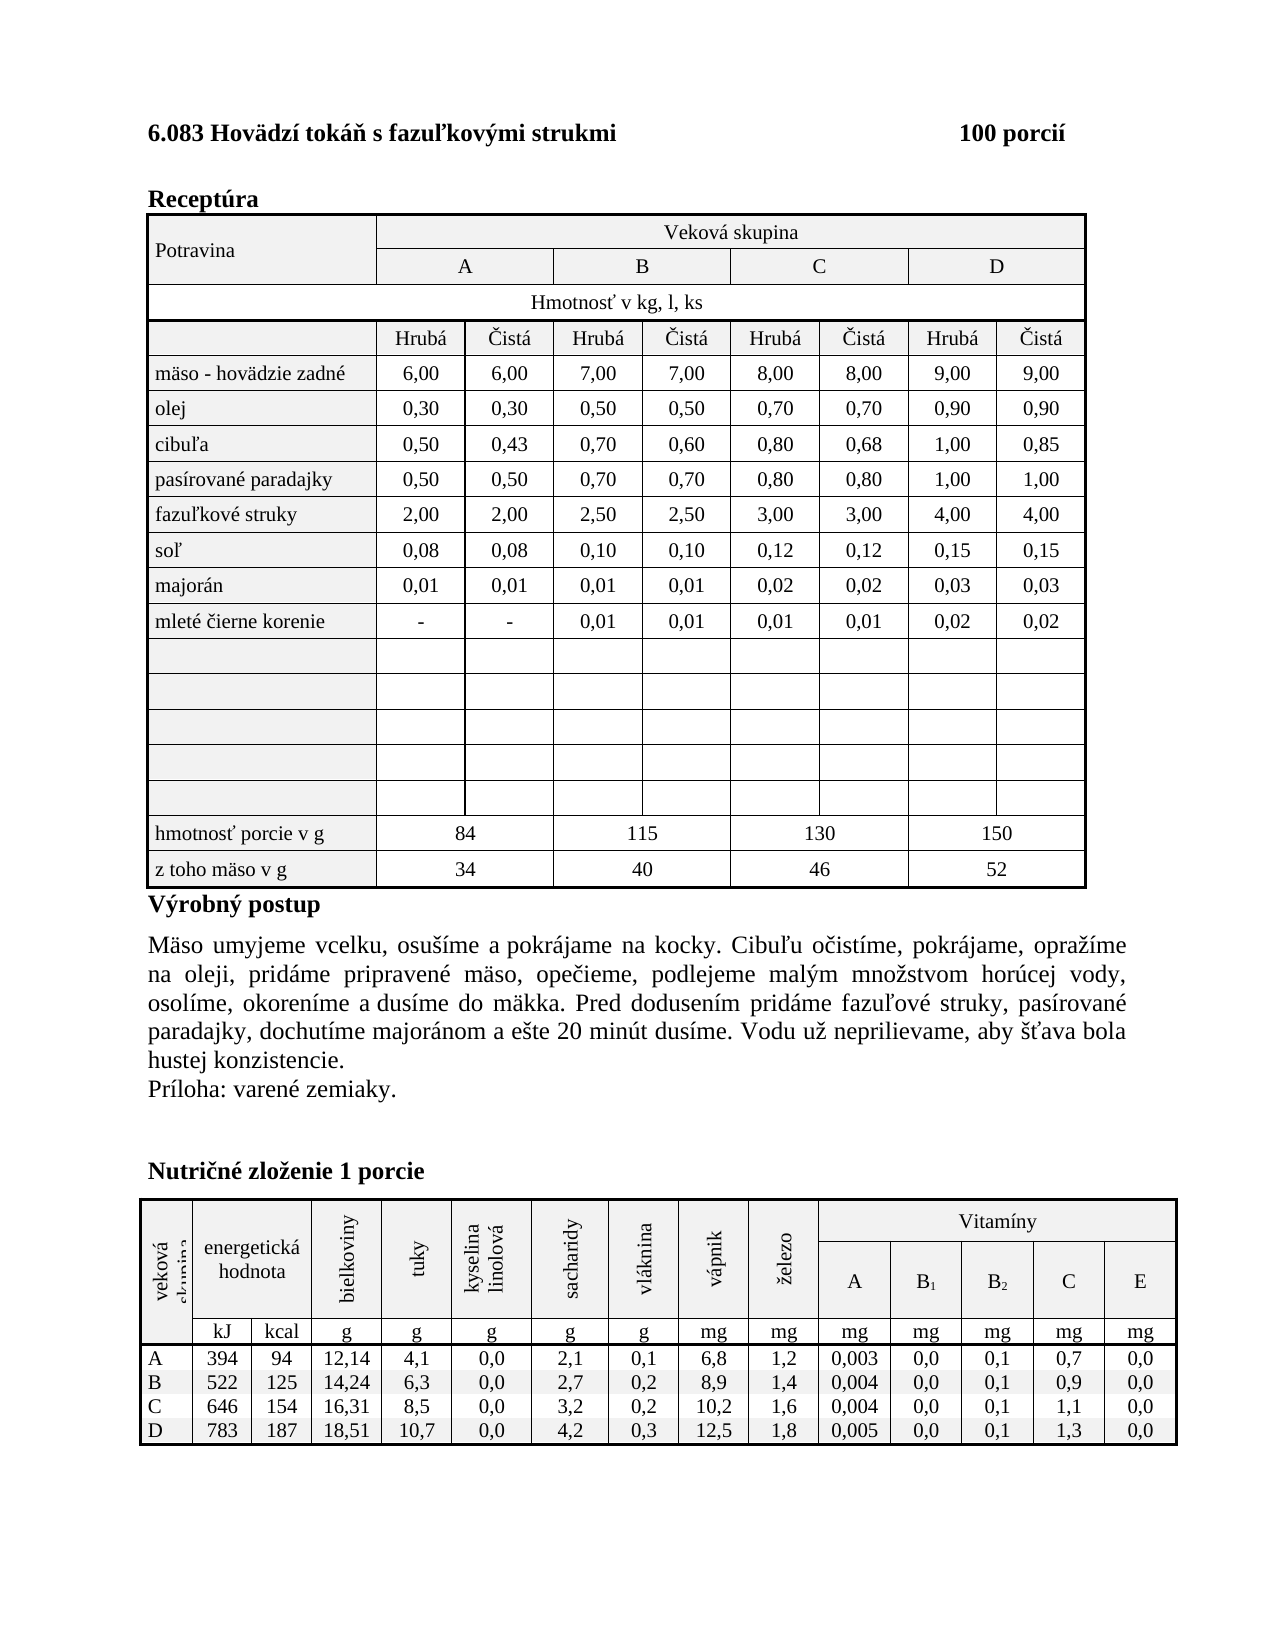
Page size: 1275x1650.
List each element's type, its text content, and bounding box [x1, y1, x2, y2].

table_cell [466, 745, 553, 779]
table_cell 0,01 [554, 604, 642, 638]
table_cell [554, 639, 642, 673]
text Mäso umyjeme vcelku, osušíme a pokrájame na kocky. Cibuľu očistíme, pokrájame, opražíme na oleji, pridáme pripravené mäso, opečieme, podlejeme malým množstvom horúcej vody, osolíme, okoreníme a dusíme do mäkka. Pred dodusením pridáme fazuľové struky, pasírované paradajky, dochutíme majoránom a ešte 20 minút dusíme. Vodu už neprilievame, aby šťava bola hustej konzistencie. [148, 930, 1127, 1074]
table_cell g [532, 1319, 608, 1343]
table_cell 10,2 [679, 1394, 748, 1418]
table_cell Hrubá [377, 322, 464, 354]
table_cell 10,7 [382, 1418, 451, 1442]
table_cell 8,00 [731, 356, 819, 390]
table_cell olej [149, 391, 376, 425]
table_header Potravina [149, 216, 376, 284]
table_cell [466, 674, 553, 709]
table_cell [554, 745, 642, 779]
table_cell [554, 674, 642, 709]
table_header Veková skupina [377, 216, 1084, 248]
table_cell 1,00 [909, 462, 996, 496]
table_cell 1,2 [749, 1346, 818, 1370]
table_cell 0,80 [731, 462, 819, 496]
table_cell [643, 745, 730, 779]
table_cell D [909, 249, 1084, 284]
table_cell Hmotnosť v kg, l, ks [149, 285, 1084, 319]
table_cell 94 [252, 1346, 311, 1370]
table_cell hmotnosť porcie v g [149, 816, 376, 850]
table_cell 0,7 [1034, 1346, 1104, 1370]
table_cell 9,00 [997, 356, 1084, 390]
table_cell 0,01 [377, 568, 464, 602]
table_cell Čistá [466, 322, 553, 354]
table_cell 0,43 [466, 426, 553, 461]
table_cell [731, 639, 819, 673]
table_cell g [452, 1319, 531, 1343]
table_cell B2 [962, 1242, 1033, 1318]
table_cell 1,3 [1034, 1418, 1104, 1442]
table_cell Hrubá [731, 322, 819, 354]
table_cell 0,02 [909, 604, 996, 638]
table_cell 0,70 [554, 426, 642, 461]
table_header Vitamíny [819, 1201, 1175, 1241]
text Nutričné zloženie 1 porcie [148, 1156, 1127, 1185]
table_cell 0,1 [962, 1346, 1033, 1370]
table_cell 4,00 [909, 497, 996, 532]
table_cell pasírované paradajky [149, 462, 376, 496]
table_cell 1,00 [909, 426, 996, 461]
table_cell [909, 710, 996, 744]
table_cell [909, 745, 996, 779]
table_cell 1,00 [997, 462, 1084, 496]
table_cell [377, 710, 464, 744]
table_cell [820, 710, 908, 744]
table_cell 187 [252, 1418, 311, 1442]
table_cell C [731, 249, 908, 284]
table_cell 0,0 [1105, 1346, 1175, 1370]
table_cell A [377, 249, 553, 284]
table_cell 84 [377, 816, 553, 850]
table_cell [909, 639, 996, 673]
table_cell Hrubá [909, 322, 996, 354]
table_cell 0,60 [643, 426, 730, 461]
table_cell [731, 745, 819, 779]
table_cell 0,70 [643, 462, 730, 496]
table_cell 0,80 [731, 426, 819, 461]
table_cell majorán [149, 568, 376, 602]
table_cell mg [1105, 1319, 1175, 1343]
table_cell B1 [891, 1242, 961, 1318]
table_cell E [1105, 1242, 1175, 1318]
table_cell 2,00 [466, 497, 553, 532]
table_cell 0,0 [1105, 1370, 1175, 1394]
table_cell 0,1 [962, 1418, 1033, 1442]
text 6.083 Hovädzí tokáň s fazuľkovými strukmi 100 porcií [148, 118, 1127, 147]
table_cell - [466, 604, 553, 638]
table_cell z toho mäso v g [149, 851, 376, 886]
table_cell 2,50 [554, 497, 642, 532]
table_cell kcal [252, 1319, 311, 1343]
table_cell Čistá [643, 322, 730, 354]
table_cell [149, 745, 376, 779]
table_cell 150 [909, 816, 1084, 850]
table_cell 0,10 [643, 533, 730, 567]
table_cell 12,5 [679, 1418, 748, 1442]
table_cell 16,31 [312, 1394, 381, 1418]
table_cell B [554, 249, 730, 284]
table_header veková skupina [142, 1201, 192, 1343]
table_cell 1,4 [749, 1370, 818, 1394]
table_cell 0,0 [452, 1394, 531, 1418]
table_cell 0,0 [452, 1370, 531, 1394]
table_cell 7,00 [554, 356, 642, 390]
table_cell 6,00 [466, 356, 553, 390]
table_cell [466, 781, 553, 815]
table_cell 0,70 [731, 391, 819, 425]
table_cell [466, 639, 553, 673]
table_cell 0,01 [643, 604, 730, 638]
table_cell 3,00 [820, 497, 908, 532]
table_cell [643, 674, 730, 709]
table_cell 2,50 [643, 497, 730, 532]
table_cell 12,14 [312, 1346, 381, 1370]
table_cell 0,0 [891, 1346, 961, 1370]
table_cell 0,03 [997, 568, 1084, 602]
table_cell 0,2 [609, 1394, 678, 1418]
table_cell 0,2 [609, 1370, 678, 1394]
table_cell 14,24 [312, 1370, 381, 1394]
table_cell [149, 322, 376, 354]
table_cell 6,00 [377, 356, 464, 390]
table_cell 0,50 [643, 391, 730, 425]
table_cell [997, 674, 1084, 709]
table_cell 0,1 [962, 1370, 1033, 1394]
table_cell [149, 781, 376, 815]
table_header sacharidy [532, 1201, 608, 1318]
table_cell - [377, 604, 464, 638]
table_cell 0,01 [554, 568, 642, 602]
table_cell 0,0 [891, 1418, 961, 1442]
table_cell g [382, 1319, 451, 1343]
table_cell mg [1034, 1319, 1104, 1343]
table_header tuky [382, 1201, 451, 1318]
table_cell 130 [731, 816, 908, 850]
table_cell 0,50 [377, 462, 464, 496]
table_cell [909, 781, 996, 815]
table_cell [997, 710, 1084, 744]
table_cell 8,00 [820, 356, 908, 390]
table_cell [820, 639, 908, 673]
text Výrobný postup [148, 889, 1127, 918]
table_cell g [312, 1319, 381, 1343]
table_cell 6,3 [382, 1370, 451, 1394]
table_header kyselina linolová [452, 1201, 531, 1318]
table_cell [731, 710, 819, 744]
table_cell [820, 674, 908, 709]
table_cell 4,2 [532, 1418, 608, 1442]
table_cell 0,15 [909, 533, 996, 567]
table_cell mg [749, 1319, 818, 1343]
table_header bielkoviny [312, 1201, 381, 1318]
table_cell 522 [193, 1370, 251, 1394]
table_cell 8,9 [679, 1370, 748, 1394]
table_cell [149, 710, 376, 744]
table_cell [554, 781, 642, 815]
table_cell 783 [193, 1418, 251, 1442]
table_cell [997, 781, 1084, 815]
table_cell 0,0 [452, 1346, 531, 1370]
table_cell [820, 781, 908, 815]
table_cell 0,0 [1105, 1418, 1175, 1442]
table_cell 1,1 [1034, 1394, 1104, 1418]
table_cell 2,00 [377, 497, 464, 532]
table_cell [820, 745, 908, 779]
table_header železo [749, 1201, 818, 1318]
table_cell [554, 710, 642, 744]
table_cell 0,30 [377, 391, 464, 425]
table_cell 0,03 [909, 568, 996, 602]
table_cell 0,01 [466, 568, 553, 602]
table_cell 0,08 [466, 533, 553, 567]
table_cell 115 [554, 816, 730, 850]
table_cell cibuľa [149, 426, 376, 461]
table_cell 2,1 [532, 1346, 608, 1370]
table_cell 3,2 [532, 1394, 608, 1418]
table_cell 40 [554, 851, 730, 886]
text Príloha: varené zemiaky. [148, 1074, 1127, 1103]
table_cell 4,1 [382, 1346, 451, 1370]
table_cell [149, 674, 376, 709]
table_cell [377, 639, 464, 673]
table_cell 125 [252, 1370, 311, 1394]
table_cell mäso - hovädzie zadné [149, 356, 376, 390]
table_cell 0,50 [554, 391, 642, 425]
table_cell mg [819, 1319, 890, 1343]
table_cell 34 [377, 851, 553, 886]
table_cell 18,51 [312, 1418, 381, 1442]
table_cell mleté čierne korenie [149, 604, 376, 638]
table_cell 0,004 [819, 1370, 890, 1394]
table_cell [377, 745, 464, 779]
table_cell 0,70 [820, 391, 908, 425]
table_cell 0,1 [962, 1394, 1033, 1418]
table_cell D [142, 1418, 192, 1442]
table_cell 646 [193, 1394, 251, 1418]
table_cell Čistá [997, 322, 1084, 354]
table_cell [731, 781, 819, 815]
table_header energetická hodnota [193, 1201, 311, 1318]
table_cell 0,30 [466, 391, 553, 425]
table_cell [643, 781, 730, 815]
table_cell 0,1 [609, 1346, 678, 1370]
table_cell [377, 781, 464, 815]
table_cell 4,00 [997, 497, 1084, 532]
table_cell 0,01 [731, 604, 819, 638]
table_cell 0,0 [891, 1394, 961, 1418]
table_cell fazuľkové struky [149, 497, 376, 532]
table_cell 0,01 [643, 568, 730, 602]
table_cell 0,02 [731, 568, 819, 602]
table_cell B [142, 1370, 192, 1394]
table_cell 52 [909, 851, 1084, 886]
table_cell 0,01 [820, 604, 908, 638]
table_cell 0,90 [997, 391, 1084, 425]
table_cell 1,8 [749, 1418, 818, 1442]
table_cell A [142, 1346, 192, 1370]
table_cell kJ [193, 1319, 251, 1343]
table_cell [643, 639, 730, 673]
table_cell 46 [731, 851, 908, 886]
table_cell 0,003 [819, 1346, 890, 1370]
table_cell 0,50 [466, 462, 553, 496]
table_cell 0,68 [820, 426, 908, 461]
table_cell 2,7 [532, 1370, 608, 1394]
table_cell 0,50 [377, 426, 464, 461]
table_cell 0,3 [609, 1418, 678, 1442]
table_cell 0,80 [820, 462, 908, 496]
table_cell C [142, 1394, 192, 1418]
table_cell mg [962, 1319, 1033, 1343]
table_cell [643, 710, 730, 744]
table_cell 0,12 [731, 533, 819, 567]
table_cell 0,02 [820, 568, 908, 602]
table_cell 0,004 [819, 1394, 890, 1418]
table_cell [377, 674, 464, 709]
table_cell 0,12 [820, 533, 908, 567]
table_cell 1,6 [749, 1394, 818, 1418]
table_cell [997, 745, 1084, 779]
table_cell 7,00 [643, 356, 730, 390]
table_cell [909, 674, 996, 709]
table_cell g [609, 1319, 678, 1343]
table_cell mg [679, 1319, 748, 1343]
table_cell 0,9 [1034, 1370, 1104, 1394]
table_cell 0,70 [554, 462, 642, 496]
table_cell 0,02 [997, 604, 1084, 638]
table_cell 0,005 [819, 1418, 890, 1442]
table_cell [731, 674, 819, 709]
table_cell 0,90 [909, 391, 996, 425]
table_cell 0,85 [997, 426, 1084, 461]
table_header vápnik [679, 1201, 748, 1318]
table_cell [466, 710, 553, 744]
table_cell 0,0 [452, 1418, 531, 1442]
table_cell Hrubá [554, 322, 642, 354]
table_cell [149, 639, 376, 673]
table_cell A [819, 1242, 890, 1318]
table_cell 0,10 [554, 533, 642, 567]
table_cell 3,00 [731, 497, 819, 532]
table_cell C [1034, 1242, 1104, 1318]
table_header vláknina [609, 1201, 678, 1318]
text Receptúra [148, 184, 1127, 213]
table_cell 8,5 [382, 1394, 451, 1418]
table_cell 0,0 [1105, 1394, 1175, 1418]
table_cell 154 [252, 1394, 311, 1418]
table_cell soľ [149, 533, 376, 567]
table_cell 0,15 [997, 533, 1084, 567]
table_cell 9,00 [909, 356, 996, 390]
table_cell 0,0 [891, 1370, 961, 1394]
table_cell 0,08 [377, 533, 464, 567]
table_cell 6,8 [679, 1346, 748, 1370]
table_cell Čistá [820, 322, 908, 354]
table_cell 394 [193, 1346, 251, 1370]
table_cell mg [891, 1319, 961, 1343]
table_cell [997, 639, 1084, 673]
